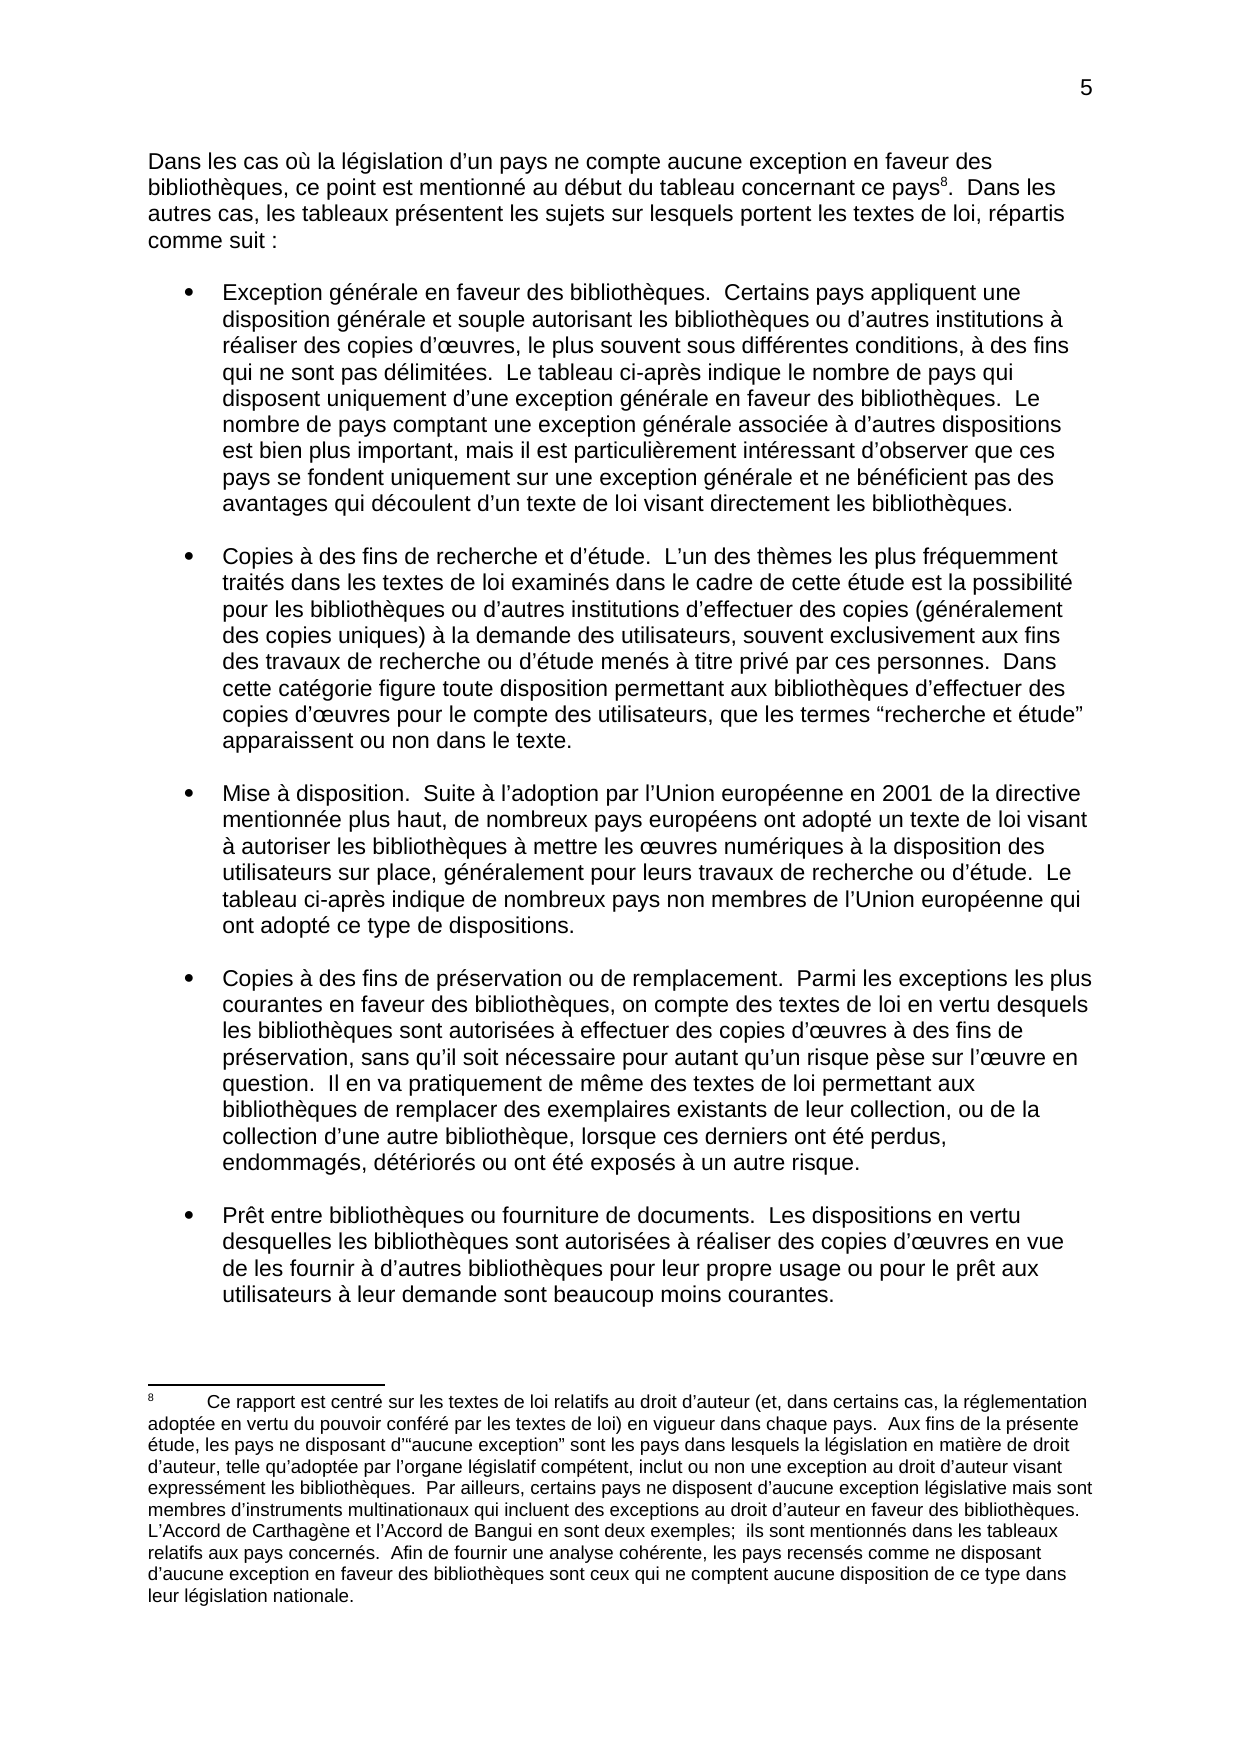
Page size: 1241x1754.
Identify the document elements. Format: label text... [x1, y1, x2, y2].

list Copies à des fins de préservation ou de remplacement. Parmi les exceptions les plus courantes en faveur des bibliothèques, on compte des textes de loi en vertu desquels les bibliothèques sont autorisées à effectuer des copies d’œuvres à des fins de préservation, sans qu’il soit nécessaire pour autant qu’un risque pèse sur l’œuvre en question. Il en va pratiquement de même des textes de loi permettant aux bibliothèques de remplacer des exemplaires existants de leur collection, ou de la collection d’une autre bibliothèque, lorsque ces derniers ont été perdus, endommagés, détériorés ou ont été exposés à un autre risque. [185, 964, 1093, 1175]
list Copies à des fins de recherche et d’étude. L’un des thèmes les plus fréquemment traités dans les textes de loi examinés dans le cadre de cette étude est la possibilité pour les bibliothèques ou d’autres institutions d’effectuer des copies (généralement des copies uniques) à la demande des utilisateurs, souvent exclusivement aux fins des travaux de recherche ou d’étude menés à titre privé par ces personnes. Dans cette catégorie figure toute disposition permettant aux bibliothèques d’effectuer des copies d’œuvres pour le compte des utilisateurs, que les termes “recherche et étude” apparaissent ou non dans le texte. [185, 543, 1093, 754]
text Dans les cas où la législation d’un pays ne compte aucune exception en faveur des bibliothèques, ce point est mentionné au début du tableau concernant ce pays. Dans les autres cas, les tableaux présentent les sujets sur lesquels portent les textes de loi, répartis comme suit : [148, 148, 1093, 253]
list Exception générale en faveur des bibliothèques. Certains pays appliquent une disposition générale et souple autorisant les bibliothèques ou d’autres institutions à réaliser des copies d’œuvres, le plus souvent sous différentes conditions, à des fins qui ne sont pas délimitées. Le tableau ci-après indique le nombre de pays qui disposent uniquement d’une exception générale en faveur des bibliothèques. Le nombre de pays comptant une exception générale associée à d’autres dispositions est bien plus important, mais il est particulièrement intéressant d’observer que ces pays se fondent uniquement sur une exception générale et ne bénéficient pas des avantages qui découlent d’un texte de loi visant directement les bibliothèques. [185, 279, 1093, 517]
list Mise à disposition. Suite à l’adoption par l’Union européenne en 2001 de la directive mentionnée plus haut, de nombreux pays européens ont adopté un texte de loi visant à autoriser les bibliothèques à mettre les œuvres numériques à la disposition des utilisateurs sur place, généralement pour leurs travaux de recherche ou d’étude. Le tableau ci-après indique de nombreux pays non membres de l’Union européenne qui ont adopté ce type de dispositions. [185, 780, 1093, 938]
list Prêt entre bibliothèques ou fourniture de documents. Les dispositions en vertu desquelles les bibliothèques sont autorisées à réaliser des copies d’œuvres en vue de les fournir à d’autres bibliothèques pour leur propre usage ou pour le prêt aux utilisateurs à leur demande sont beaucoup moins courantes. [185, 1202, 1093, 1307]
